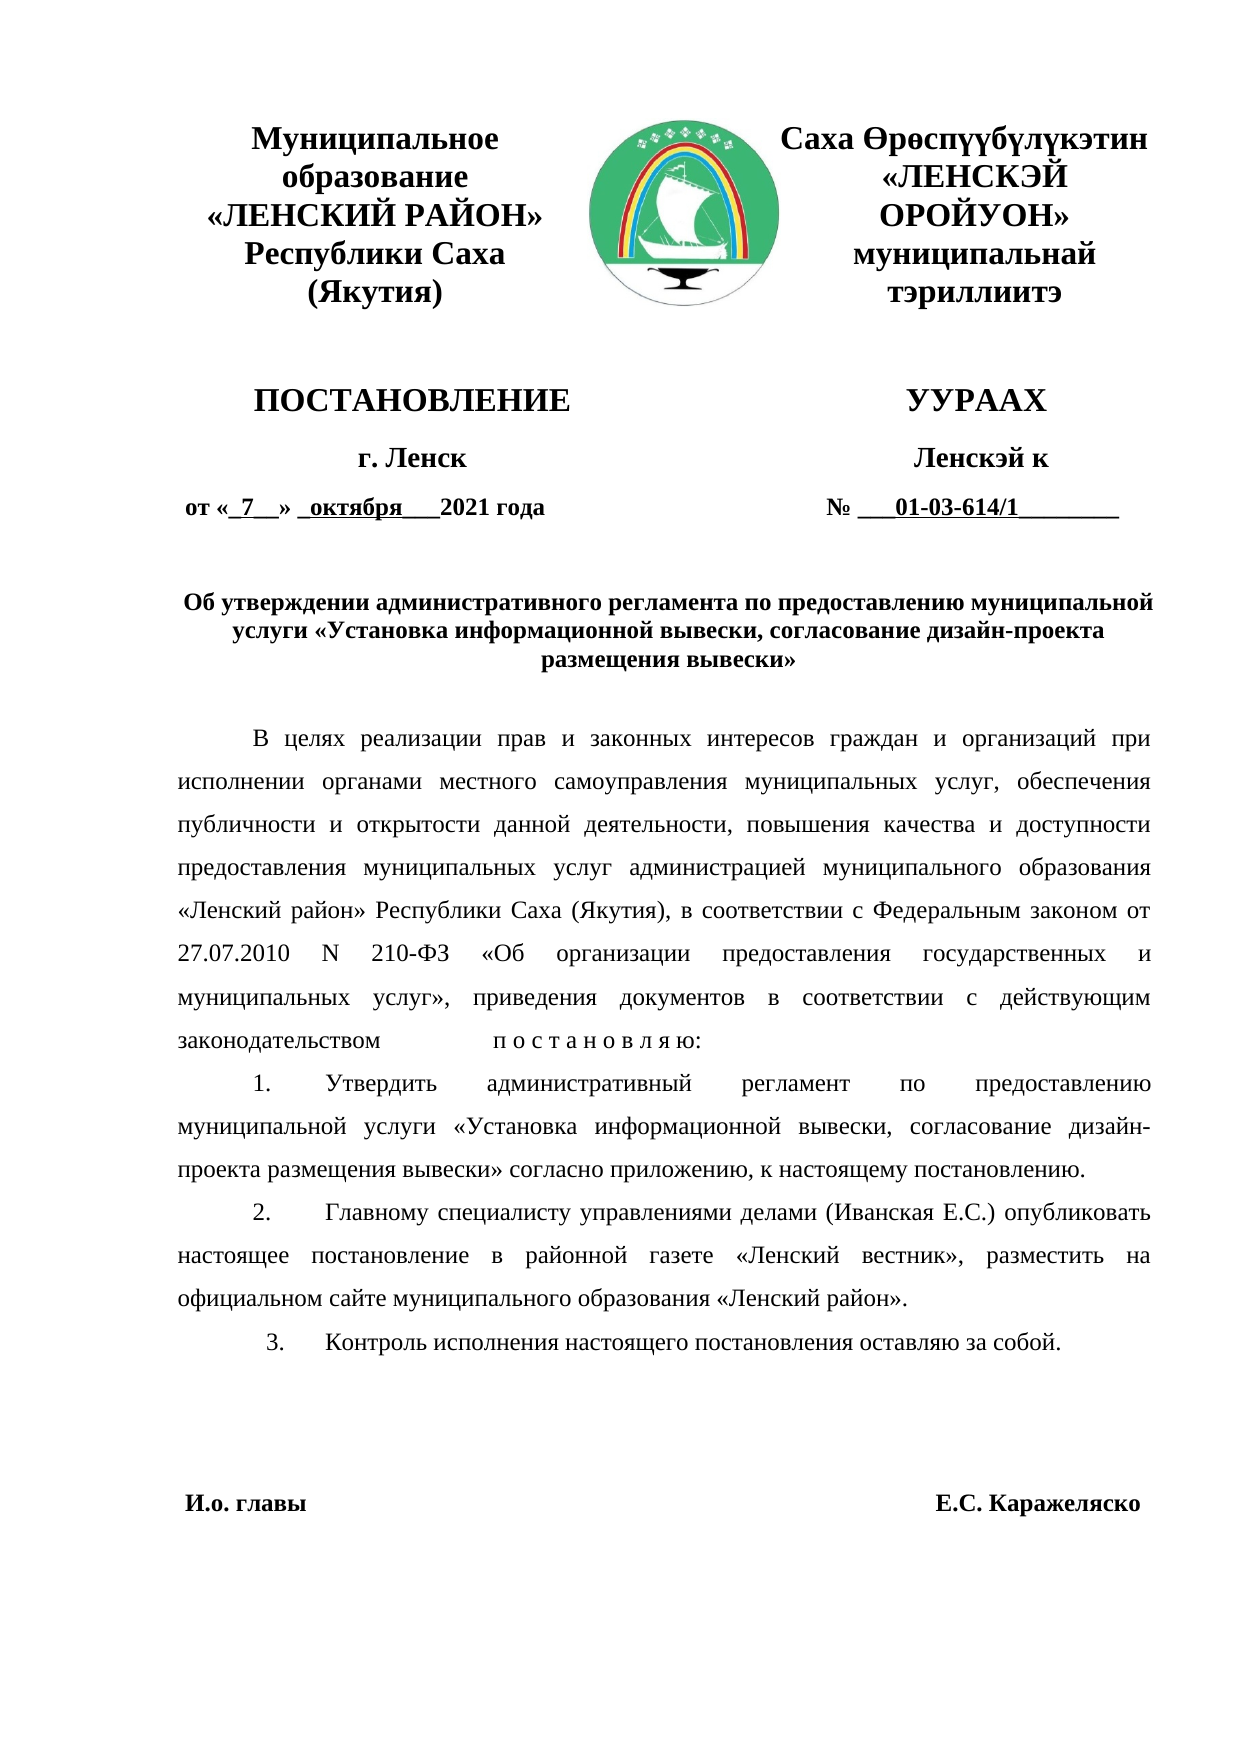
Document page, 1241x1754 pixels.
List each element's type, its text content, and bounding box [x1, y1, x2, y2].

table_header ПОСТАНОВЛЕНИЕ [174, 380, 651, 440]
list Контроль исполнения настоящего постановления оставляю за собой. [177, 1327, 1152, 1355]
table_cell Ленскэй к [651, 440, 1152, 492]
picture [587, 118, 781, 307]
table_cell от «_7__» _октября___2021 года № ___01-03-614/1________ [174, 492, 1152, 562]
table_header [576, 118, 782, 337]
table_header Саха Өрөспүүбүлүкэтин «ЛЕНСКЭЙ ОРОЙУОН» муниципальнай тэриллиитэ [783, 118, 1167, 337]
table_header Муниципальное образование «ЛЕНСКИЙ РАЙОН» Республики Саха (Якутия) [174, 118, 576, 337]
table_header УУРААХ [651, 380, 1152, 440]
text В целях реализации прав и законных интересов граждан и организаций при исполнении органами местного самоуправления муниципальных услуг, обеспечения публичности и открытости данной деятельности, повышения качества и доступности предоставления муниципальных услуг администрацией муниципального образования «Ленский район» Республики Саха (Якутия), в соответствии с Федеральным законом от 27.07.2010 N 210-ФЗ «Об организации предоставления государственных и муниципальных услуг», приведения документов в соответствии с действующим законодательством п о с т а н о в л я ю: [177, 723, 1152, 1053]
table_header Е.С. Каражеляско [661, 1463, 1152, 1517]
table_cell г. Ленск [174, 440, 651, 492]
table_header И.о. главы [174, 1463, 661, 1517]
table_cell Об утверждении административного регламента по предоставлению муниципальной услуги «Установка информационной вывески, согласование дизайн-проекта размещения вывески» [166, 562, 1171, 698]
list Главному специалисту управлениями делами (Иванская Е.С.) опубликовать настоящее постановление в районной газете «Ленский вестник», разместить на официальном сайте муниципального образования «Ленский район». [177, 1197, 1152, 1312]
list Утвердить административный регламент по предоставлению муниципальной услуги «Установка информационной вывески, согласование дизайн-проекта размещения вывески» согласно приложению, к настоящему постановлению. [177, 1068, 1152, 1183]
